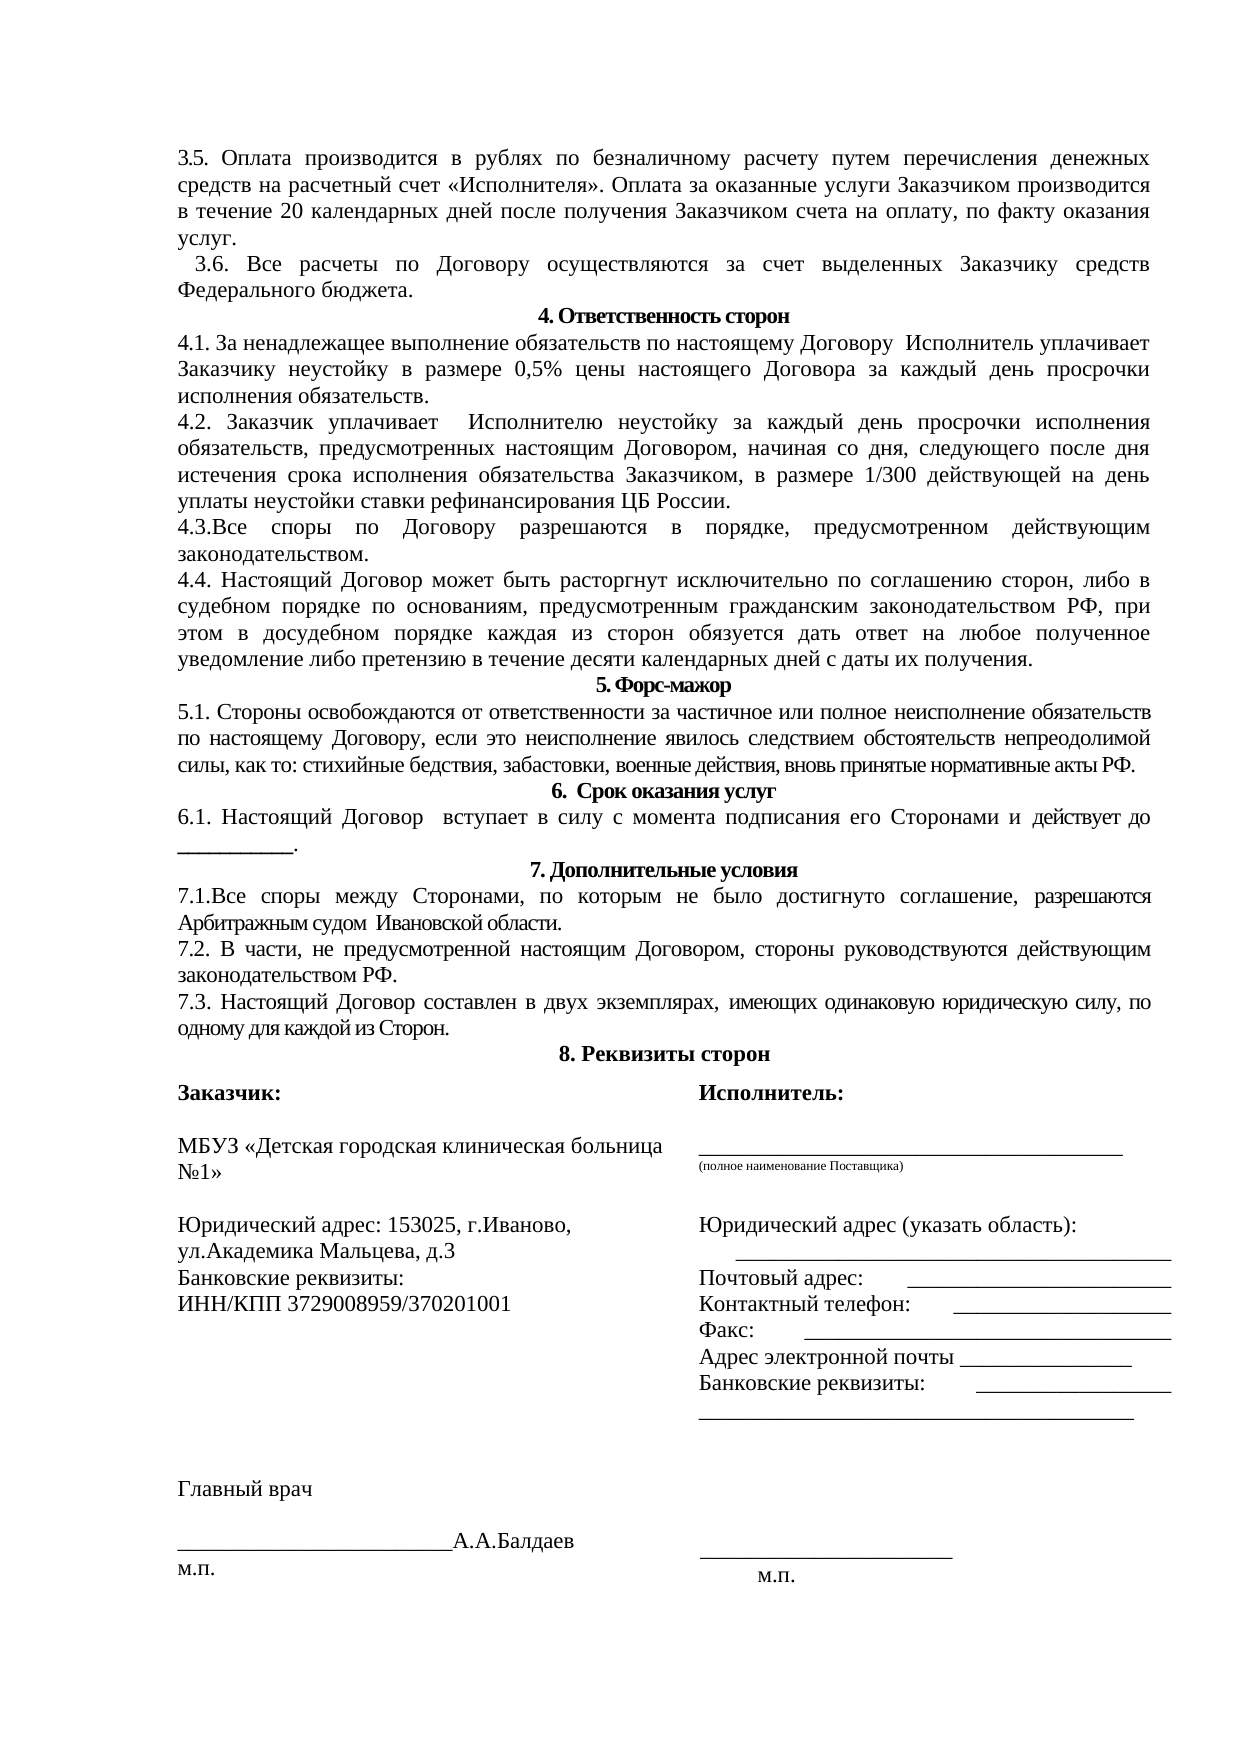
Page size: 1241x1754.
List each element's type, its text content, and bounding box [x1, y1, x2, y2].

table_cell Главный врач ________________________А.А.Балдаев м.п. [166, 1448, 683, 1606]
text 4. Ответственность сторон [177, 303, 1152, 329]
text 4.2. Заказчик уплачивает Исполнителю неустойку за каждый день просрочки исполнения обязательств, предусмотренных настоящим Договором, начиная со дня, следующего после дня истечения срока исполнения обязательства Заказчиком, в размере 1/300 действующей на день уплаты неустойки ставки рефинансирования ЦБ России. [177, 408, 1152, 513]
text 7.2. В части, не предусмотренной настоящим Договором, стороны руководствуются действующим законодательством РФ. [177, 935, 1152, 988]
text 4.4. Настоящий Договор может быть расторгнут исключительно по соглашению сторон, либо в судебном порядке по основаниям, предусмотренным гражданским законодательством РФ, при этом в досудебном порядке каждая из сторон обязуется дать ответ на любое полученное уведомление либо претензию в течение десяти календарных дней с даты их получения. [177, 566, 1152, 672]
table_cell ______________________ м.п. [683, 1448, 1208, 1606]
text 7.3. Настоящий Договор составлен в двух экземплярах, имеющих одинаковую юридическую силу, по одному для каждой из Сторон. [177, 988, 1152, 1041]
text 7. Дополнительные условия [177, 856, 1152, 882]
text 7.1.Все споры между Сторонами, по которым не было достигнуто соглашение, разрешаются Арбитражным судом Ивановской области. [177, 882, 1152, 935]
text 6. Срок оказания услуг [177, 777, 1152, 803]
text 5. Форс-мажор [177, 672, 1152, 698]
text 4.1. За ненадлежащее выполнение обязательств по настоящему Договору Исполнитель уплачивает Заказчику неустойку в размере 0,5% цены настоящего Договора за каждый день просрочки исполнения обязательств. [177, 329, 1152, 408]
table_header Исполнитель: _____________________________________ (полное наименование Поставщика) Юридический адрес (указать область): ______________________________________ Почтовый адрес: _______________________ Контактный телефон: ___________________ Факс: ________________________________ Адрес электронной почты _______________ Банковские реквизиты: _________________ ______________________________________ [687, 1079, 1208, 1448]
text 3.6. Все расчеты по Договору осуществляются за счет выделенных Заказчику средств Федерального бюджета. [177, 250, 1152, 303]
text 4.3.Все споры по Договору разрешаются в порядке, предусмотренном действующим законодательством. [177, 513, 1152, 566]
text 5.1. Стороны освобождаются от ответственности за частичное или полное неисполнение обязательств по настоящему Договору, если это неисполнение явилось следствием обстоятельств непреодолимой силы, как то: стихийные бедствия, забастовки, военные действия, вновь принятые нормативные акты РФ. [177, 698, 1152, 777]
table_header Заказчик: МБУЗ «Детская городская клиническая больница №1» Юридический адрес: 153025, г.Иваново, ул.Академика Мальцева, д.3 Банковские реквизиты: ИНН/КПП 3729008959/370201001 [166, 1079, 687, 1448]
text 8. Реквизиты сторон [177, 1041, 1152, 1067]
text 6.1. Настоящий Договор вступает в силу с момента подписания его Сторонами и действует до ___________. [177, 803, 1152, 856]
text 3.5. Оплата производится в рублях по безналичному расчету путем перечисления денежных средств на расчетный счет «Исполнителя». Оплата за оказанные услуги Заказчиком производится в течение 20 календарных дней после получения Заказчиком счета на оплату, по факту оказания услуг. [177, 144, 1152, 250]
